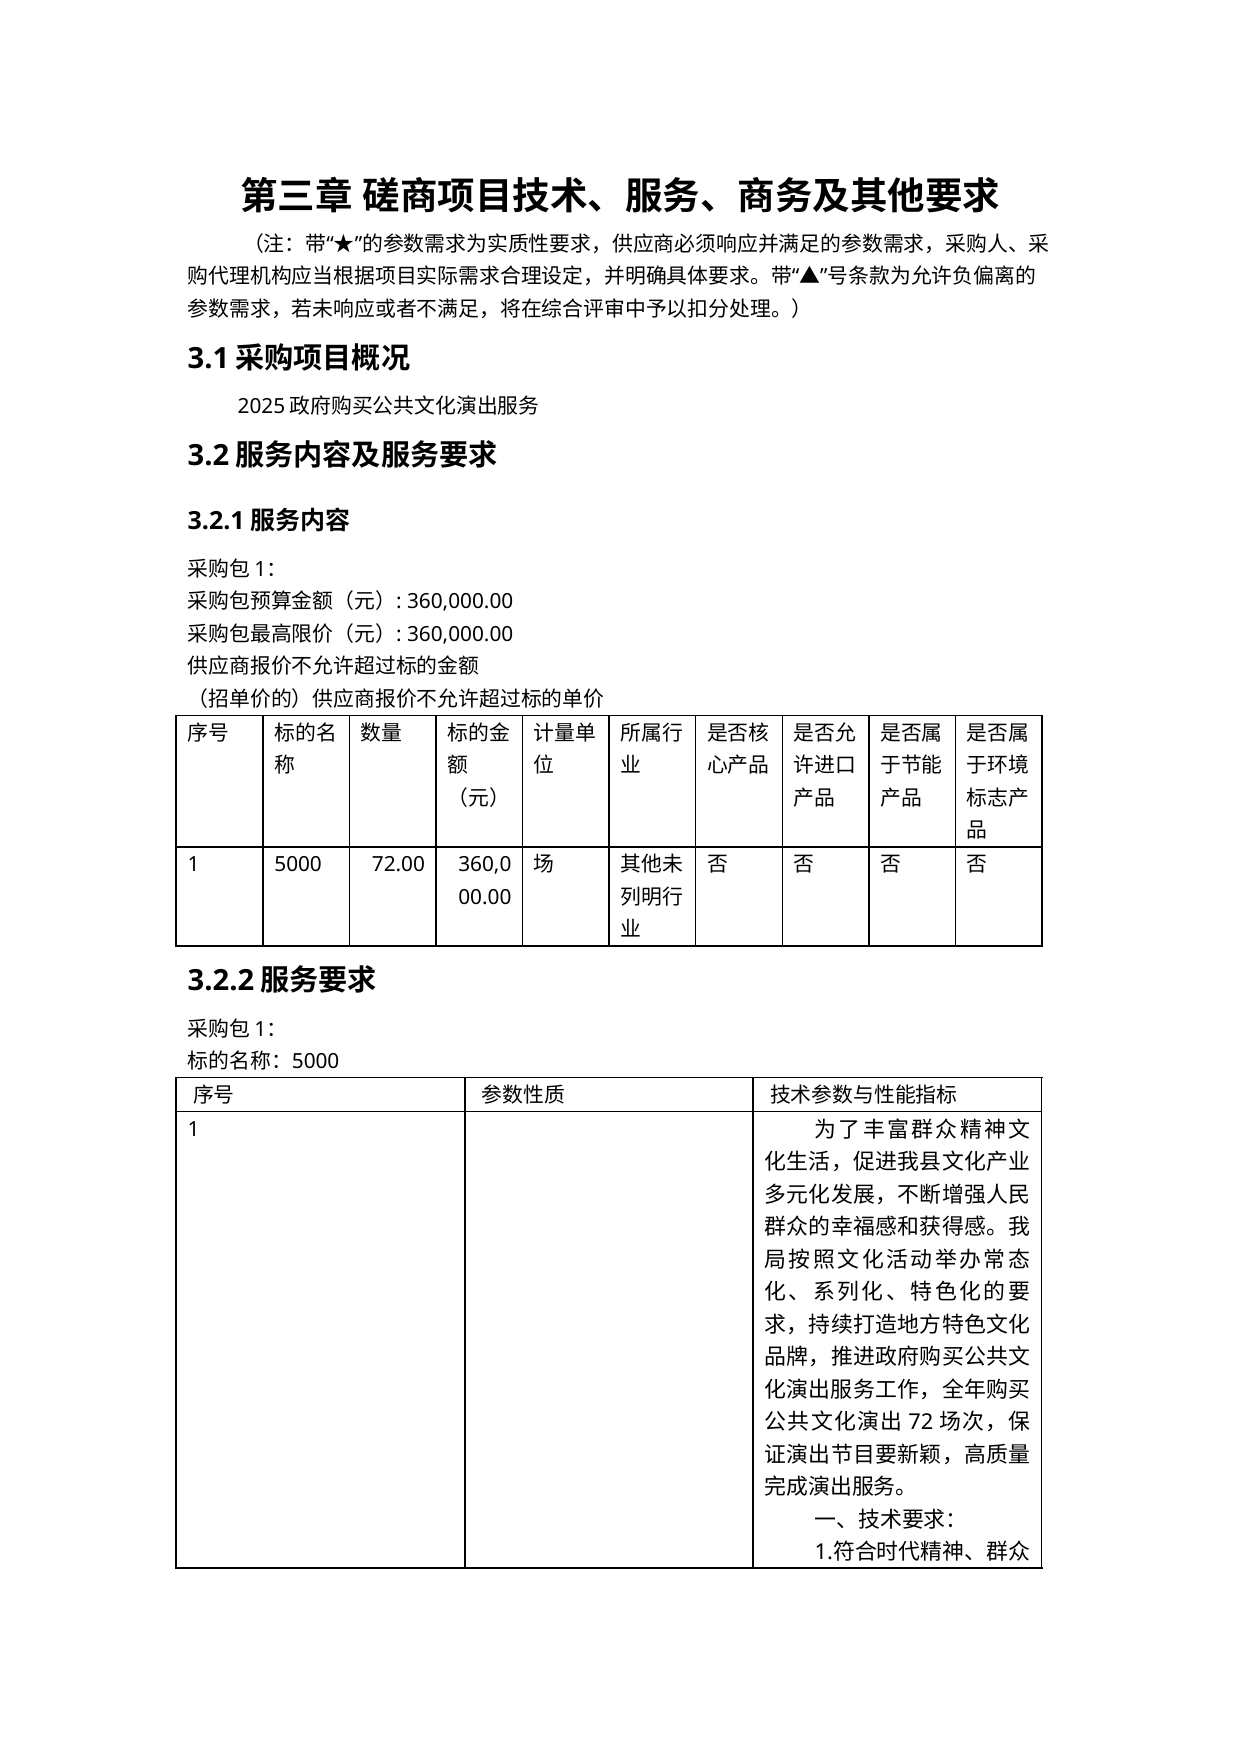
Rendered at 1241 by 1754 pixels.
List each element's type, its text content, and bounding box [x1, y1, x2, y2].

text 采购包1： [187, 1012, 1053, 1044]
table_header 序号 [177, 716, 262, 846]
table_cell 场 [523, 848, 608, 945]
table_header 是否核心产品 [696, 716, 782, 846]
table_cell 72.00 [350, 848, 435, 945]
table_header 标的金额 （元） [437, 716, 522, 846]
table_cell 1 [177, 848, 262, 945]
table_header 是否属于节能产品 [870, 716, 955, 846]
table_header 数量 [350, 716, 435, 846]
table_cell 1 [177, 1112, 464, 1567]
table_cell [754, 1112, 1041, 1567]
text 供应商报价不允许超过标的金额 [187, 649, 1053, 682]
table_header 所属行业 [610, 716, 695, 846]
table_header 是否允许进口产品 [783, 716, 868, 846]
table_cell 否 [870, 848, 955, 945]
text （招单价的）供应商报价不允许超过标的单价 [187, 682, 1053, 714]
text 标的名称：5000 [187, 1044, 1053, 1077]
table_cell 否 [696, 848, 782, 945]
text 3.1采购项目概况 [187, 324, 1053, 389]
table_header 计量单位 [523, 716, 608, 846]
table_cell 360,000.00 [437, 848, 522, 945]
table_header 标的名称 [264, 716, 349, 846]
table_cell [466, 1112, 752, 1567]
table_cell 其他未列明行业 [610, 848, 695, 945]
table_cell 否 [956, 848, 1041, 945]
text （注：带“★”的参数需求为实质性要求，供应商必须响应并满足的参数需求，采购人、采购代理机构应当根据项目实际需求合理设定，并明确具体要求。带“▲”号条款为允许负偏离的参数需求，若未响应或者不满足，将在综合评审中予以扣分处理。） [187, 227, 1053, 324]
table_header 技术参数与性能指标 [754, 1078, 1041, 1111]
text 3.2.1服务内容 [187, 487, 1053, 552]
text 第三章 磋商项目技术、服务、商务及其他要求 [187, 162, 1053, 227]
text 采购包1： [187, 552, 1053, 584]
table_cell 否 [783, 848, 868, 945]
text 3.2服务内容及服务要求 [187, 422, 1053, 487]
table_header 参数性质 [466, 1078, 752, 1111]
text 采购包最高限价（元）: 360,000.00 [187, 617, 1053, 649]
text 采购包预算金额（元）: 360,000.00 [187, 584, 1053, 617]
text 2025政府购买公共文化演出服务 [187, 389, 1053, 422]
table_header 是否属于环境标志产品 [956, 716, 1041, 846]
table_cell 5000 [264, 848, 349, 945]
text 3.2.2服务要求 [187, 947, 1053, 1012]
table_header 序号 [177, 1078, 464, 1111]
